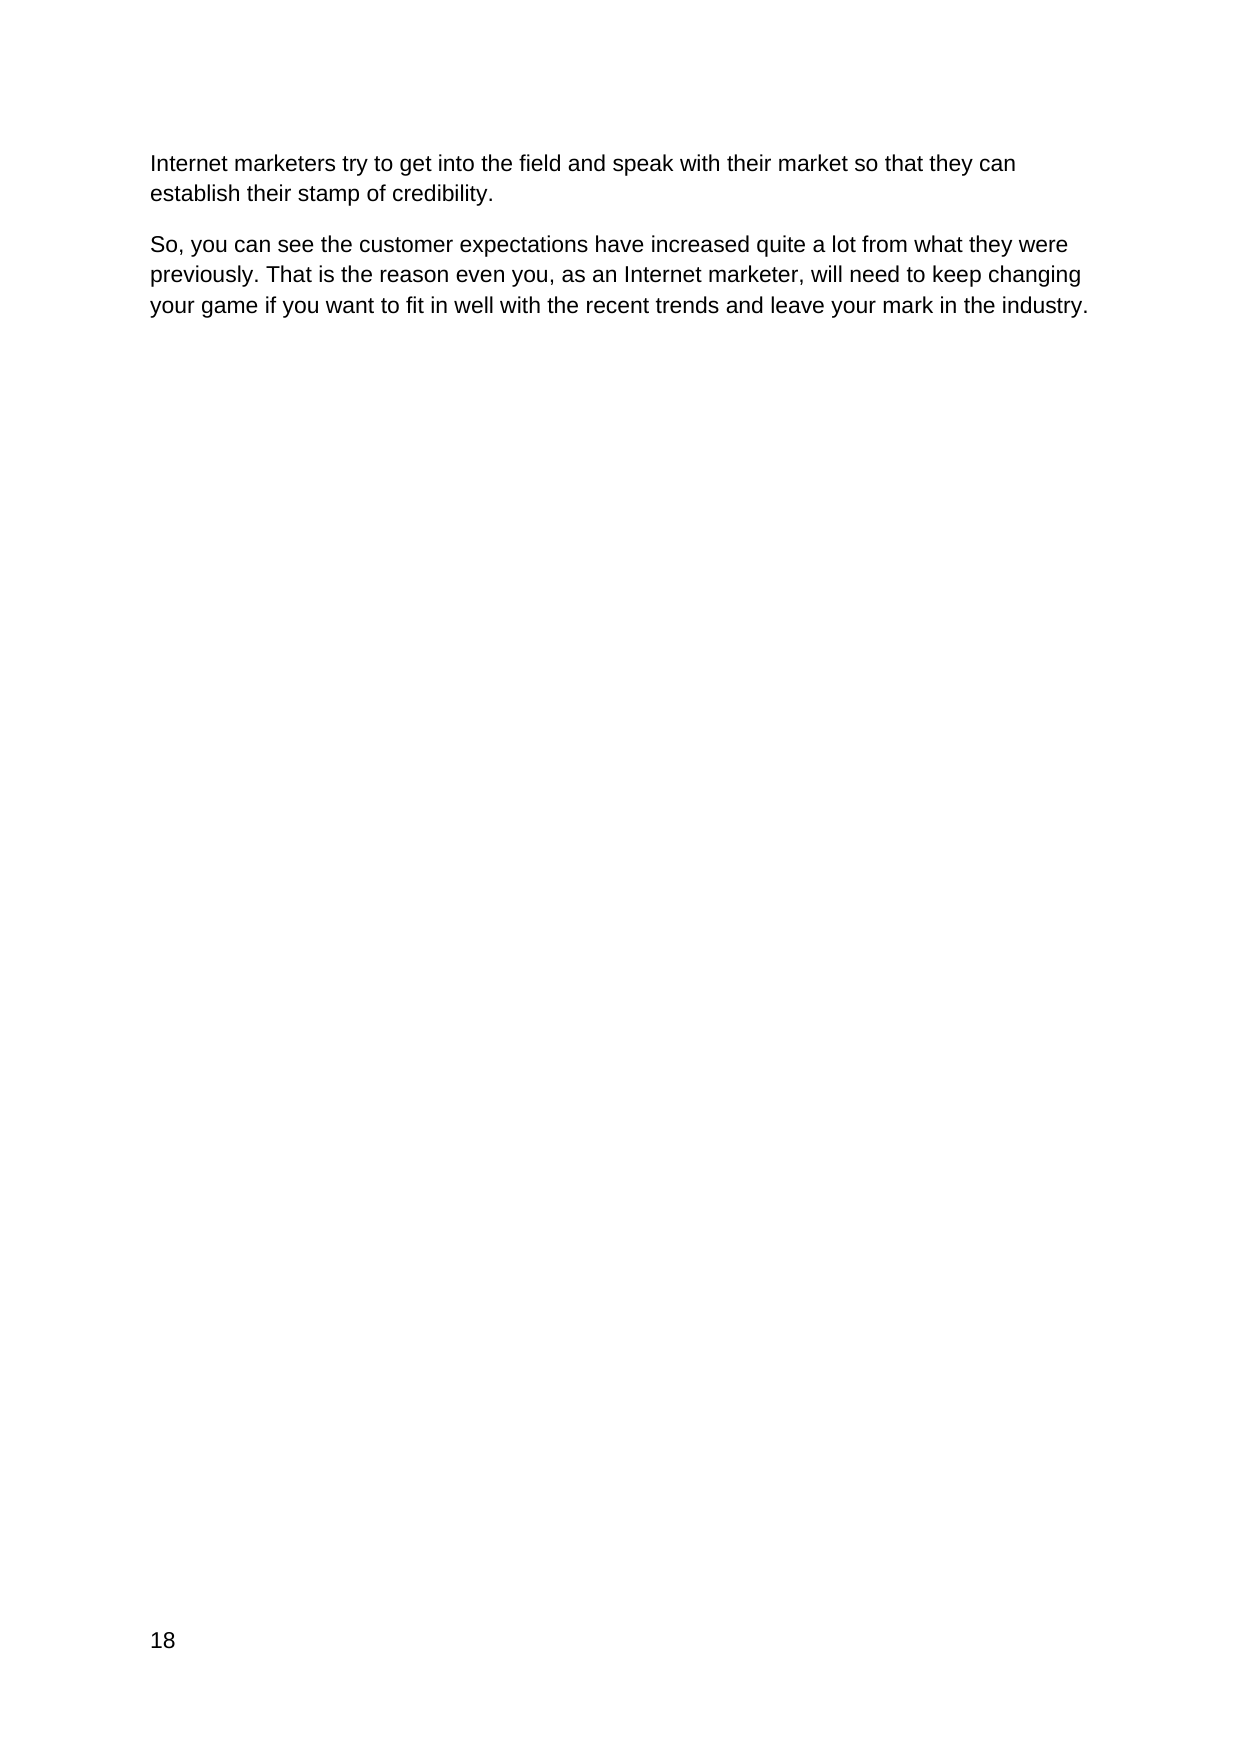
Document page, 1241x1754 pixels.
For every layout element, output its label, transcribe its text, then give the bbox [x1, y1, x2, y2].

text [150, 150, 1090, 207]
text So, you can see the customer expectations have increased quite a lot from what they were previously. That is the reason even you, as an Internet marketer, will need to keep changing your game if you want to fit in well with the recent trends and leave your mark in the industry. [150, 231, 1090, 318]
